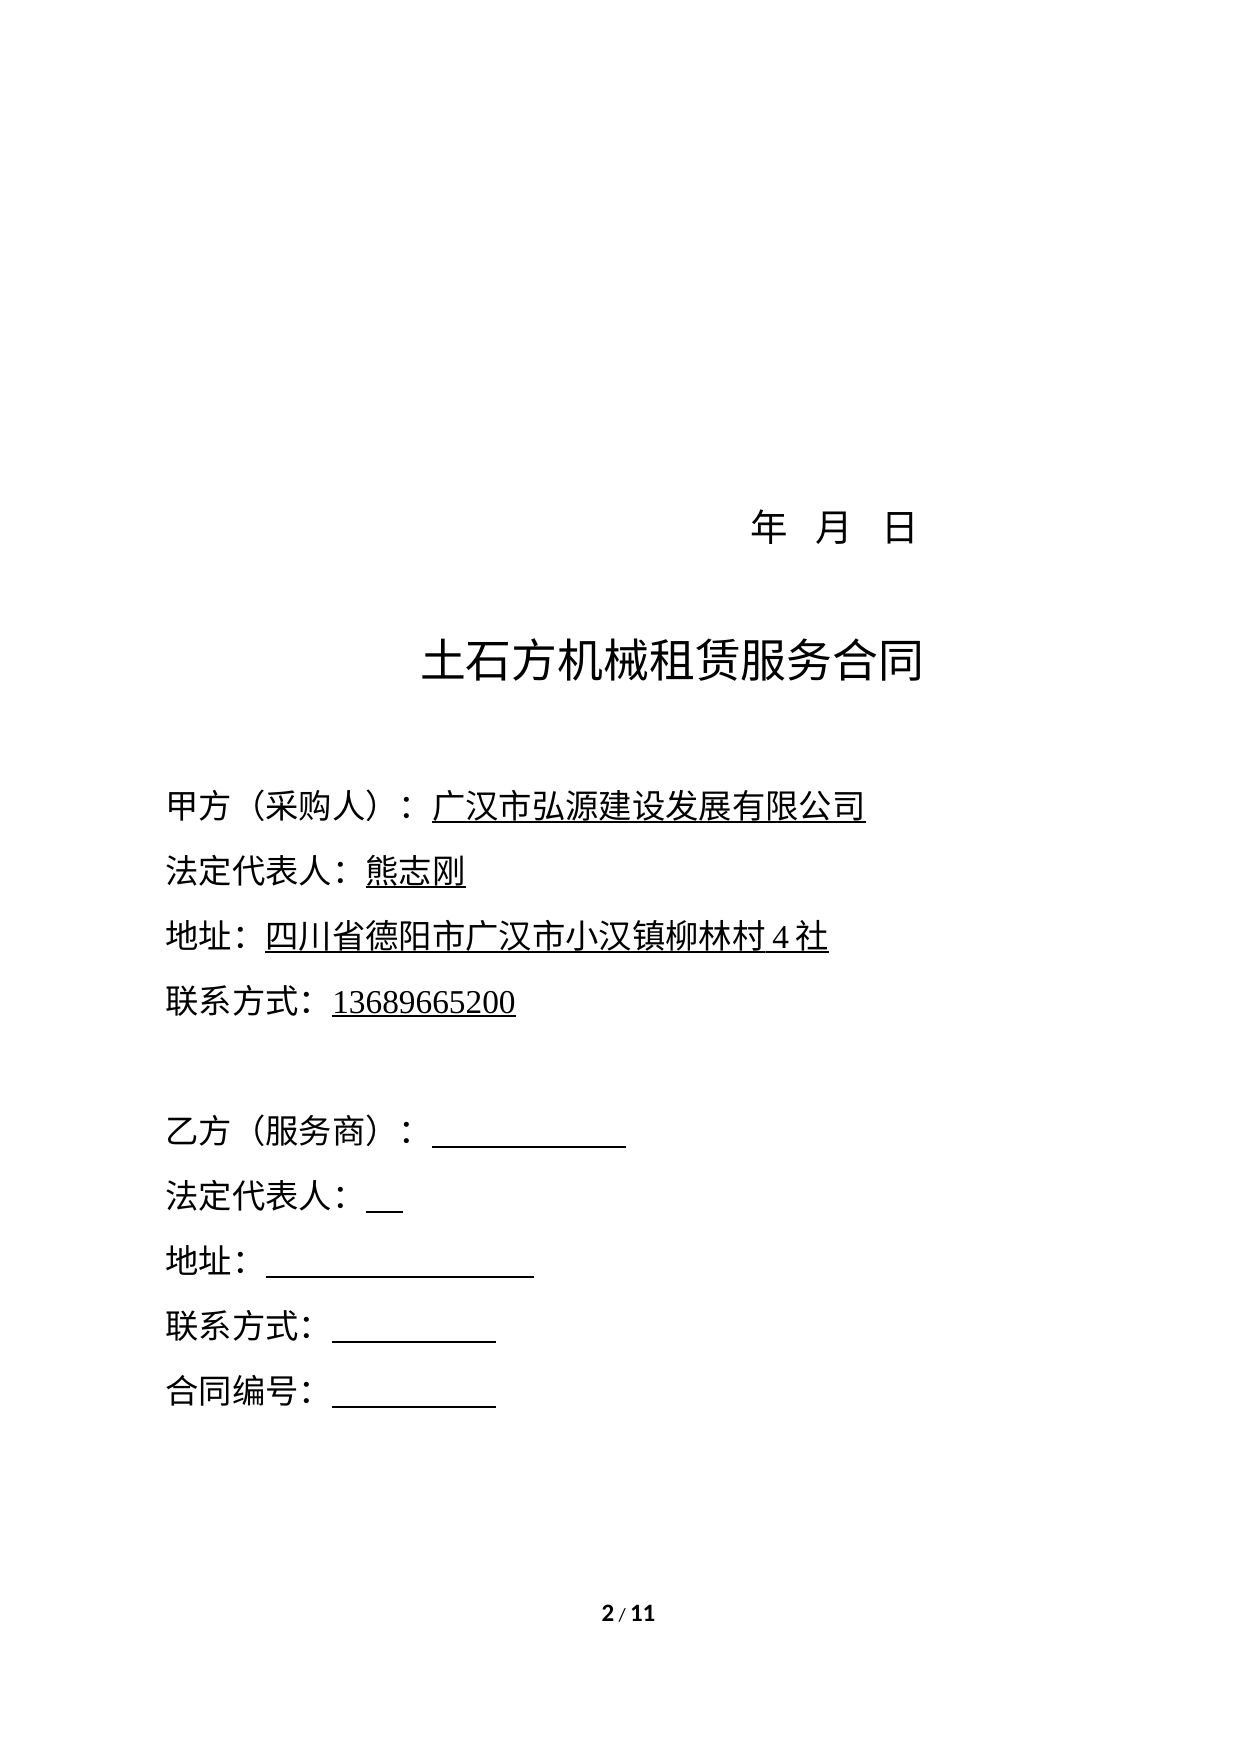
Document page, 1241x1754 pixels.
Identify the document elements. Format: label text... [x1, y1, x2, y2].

text 年 月 日 [165, 493, 1087, 558]
text 土石方机械租赁服务合同 [165, 609, 1087, 706]
text 乙方（服务商）： 法定代表人： 地址： 联系方式： 合同编号： [165, 1096, 1087, 1421]
text 甲方（采购人）：广汉市弘源建设发展有限公司 法定代表人：熊志刚 地址：四川省德阳市广汉市小汉镇柳林村4社 联系方式：13689665200 [165, 771, 1087, 1031]
